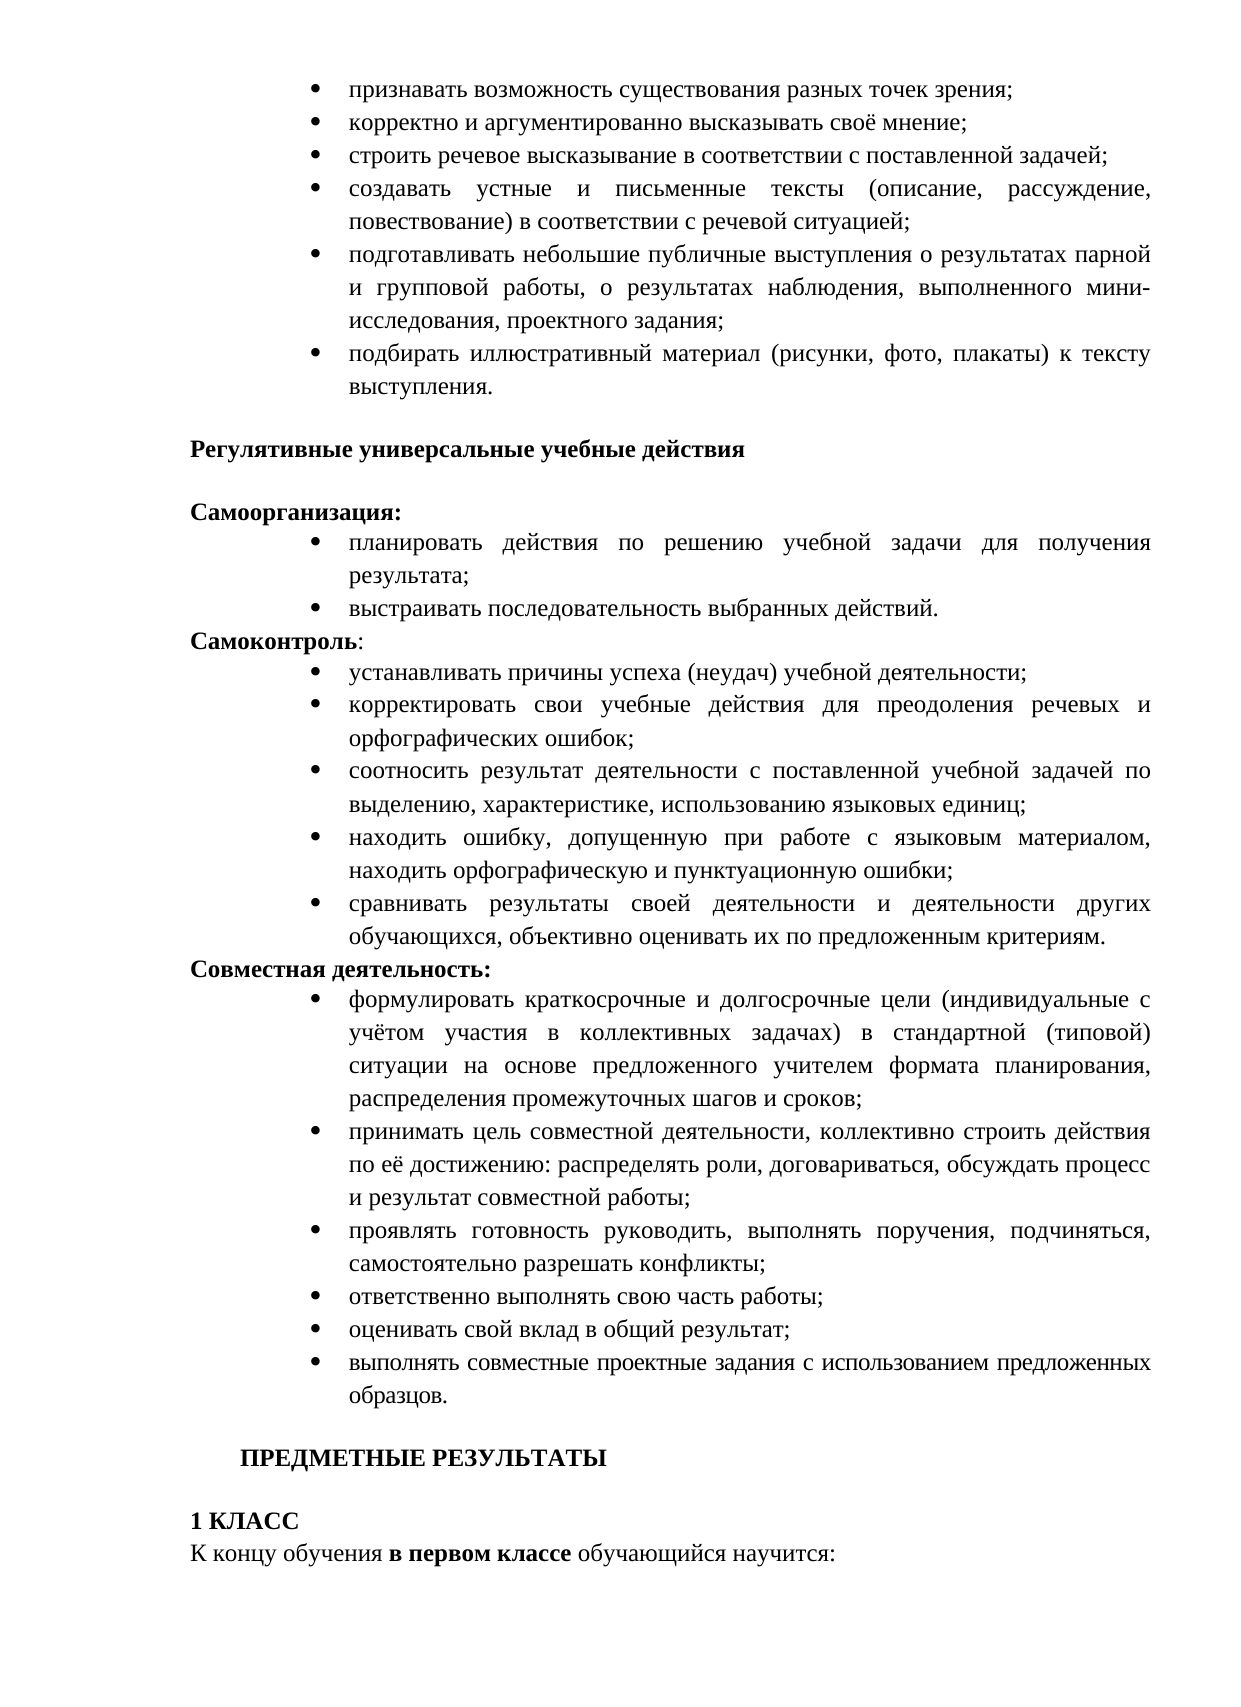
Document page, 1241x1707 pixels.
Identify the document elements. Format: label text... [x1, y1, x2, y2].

list корректировать свои учебные действия для преодоления речевых и орфографических ошибок; [311, 689, 1152, 751]
list соотносить результат деятельности с поставленной учебной задачей по выделению, характеристике, использованию языковых единиц; [311, 756, 1152, 817]
text 1 КЛАСС [190, 1506, 1152, 1535]
list устанавливать причины успеха (неудач) учебной деятельности; [311, 657, 1152, 685]
list сравнивать результаты своей деятельности и деятельности других обучающихся, объективно оценивать их по предложенным критериям. [311, 888, 1152, 949]
list создавать устные и письменные тексты (описание, рассуждение, повествование) в соответствии с речевой ситуацией; [311, 173, 1152, 235]
list проявлять готовность руководить, выполнять поручения, подчиняться, самостоятельно разрешать конфликты; [311, 1215, 1152, 1277]
list находить ошибку, допущенную при работе с языковым материалом, находить орфографическую и пунктуационную ошибки; [311, 822, 1152, 883]
text Самоконтроль: [190, 626, 1152, 655]
list выполнять совместные проектные задания с использованием предложенных образцов. [311, 1347, 1152, 1409]
list принимать цель совместной деятельности, коллективно строить действия по её достижению: распределять роли, договариваться, обсуждать процесс и результат совместной работы; [311, 1116, 1152, 1211]
text Совместная деятельность: [190, 954, 1152, 982]
list подготавливать небольшие публичные выступления о результатах парной и групповой работы, о результатах наблюдения, выполненного мини-исследования, проектного задания; [311, 239, 1152, 334]
list оценивать свой вклад в общий результат; [311, 1314, 1152, 1343]
text К концу обучения в первом классе обучающийся научится: [190, 1538, 1152, 1567]
list признавать возможность существования разных точек зрения; [311, 74, 1152, 103]
list ответственно выполнять свою часть работы; [311, 1281, 1152, 1310]
text ПРЕДМЕТНЫЕ РЕЗУЛЬТАТЫ [177, 1443, 1152, 1472]
list подбирать иллюстративный материал (рисунки, фото, плакаты) к тексту выступления. [311, 338, 1152, 400]
list корректно и аргументированно высказывать своё мнение; [311, 107, 1152, 136]
text Регулятивные универсальные учебные действия [190, 434, 1152, 463]
list строить речевое высказывание в соответствии с поставленной задачей; [311, 140, 1152, 169]
text Самоорганизация: [190, 497, 1152, 526]
list выстраивать последовательность выбранных действий. [311, 593, 1152, 622]
list планировать действия по решению учебной задачи для получения результата; [311, 527, 1152, 589]
list формулировать краткосрочные и долгосрочные цели (индивидуальные с учётом участия в коллективных задачах) в стандартной (типовой) ситуации на основе предложенного учителем формата планирования, распределения промежуточных шагов и сроков; [311, 984, 1152, 1112]
